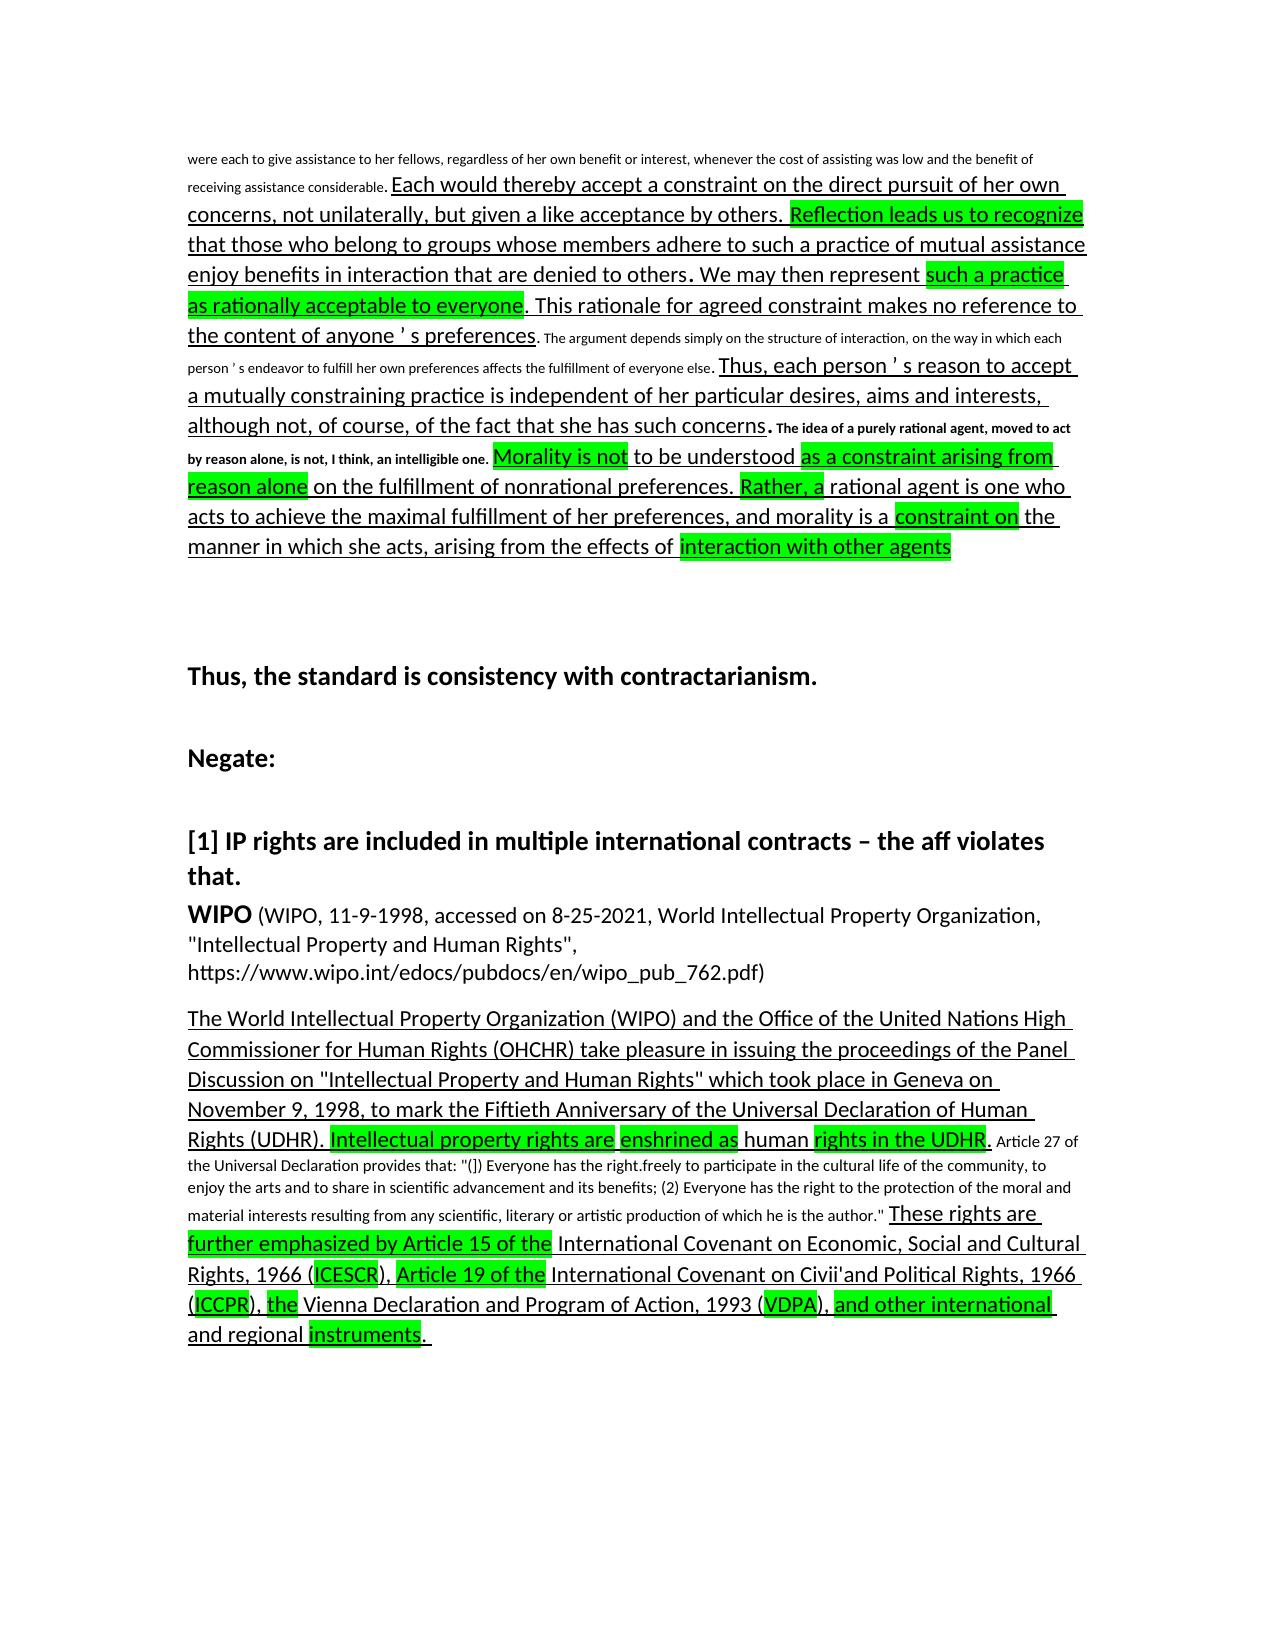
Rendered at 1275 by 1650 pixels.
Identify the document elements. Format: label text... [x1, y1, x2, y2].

subtitle Negate: [187, 741, 1087, 774]
subtitle Thus, the standard is consistency with contractarianism. [187, 659, 1087, 692]
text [187, 150, 1087, 254]
text WIPO (WIPO, 11-9-1998, accessed on 8-25-2021, World Intellectual Property Organization, "Intellectual Property and Human Rights", https://www.wipo.int/edocs/pubdocs/en/wipo_pub_762.pdf) [187, 897, 1087, 986]
text The World Intellectual Property Organization (WIPO) and the Office of the United Nations High Commissioner for Human Rights (OHCHR) take pleasure in issuing the proceedings of the Panel Discussion on "Intellectual Property and Human Rights" which took place in Geneva on November 9, 1998, to mark the Fiftieth Anniversary of the Universal Declaration of Human Rights (UDHR). Intellectual property rights are enshrined as human rights in the UDHR. Article 27 of the Universal Declaration provides that: "(]) Everyone has the right.freely to participate in the cultural life of the community, to enjoy the arts and to share in scientific advancement and its benefits; (2) Everyone has the right to the protection of the moral and material interests resulting from any scientific, literary or artistic production of which he is the author." These rights are further emphasized by Article 15 of the International Covenant on Economic, Social and Cultural Rights, 1966 (ICESCR), Article 19 of the International Covenant on Civii'and Political Rights, 1966 (ICCPR), the Vienna Declaration and Program of Action, 1993 (VDPA), and other international and regional instruments. [187, 1004, 1087, 1348]
subtitle [1] IP rights are included in multiple international contracts – the aff violates that. [187, 824, 1087, 893]
